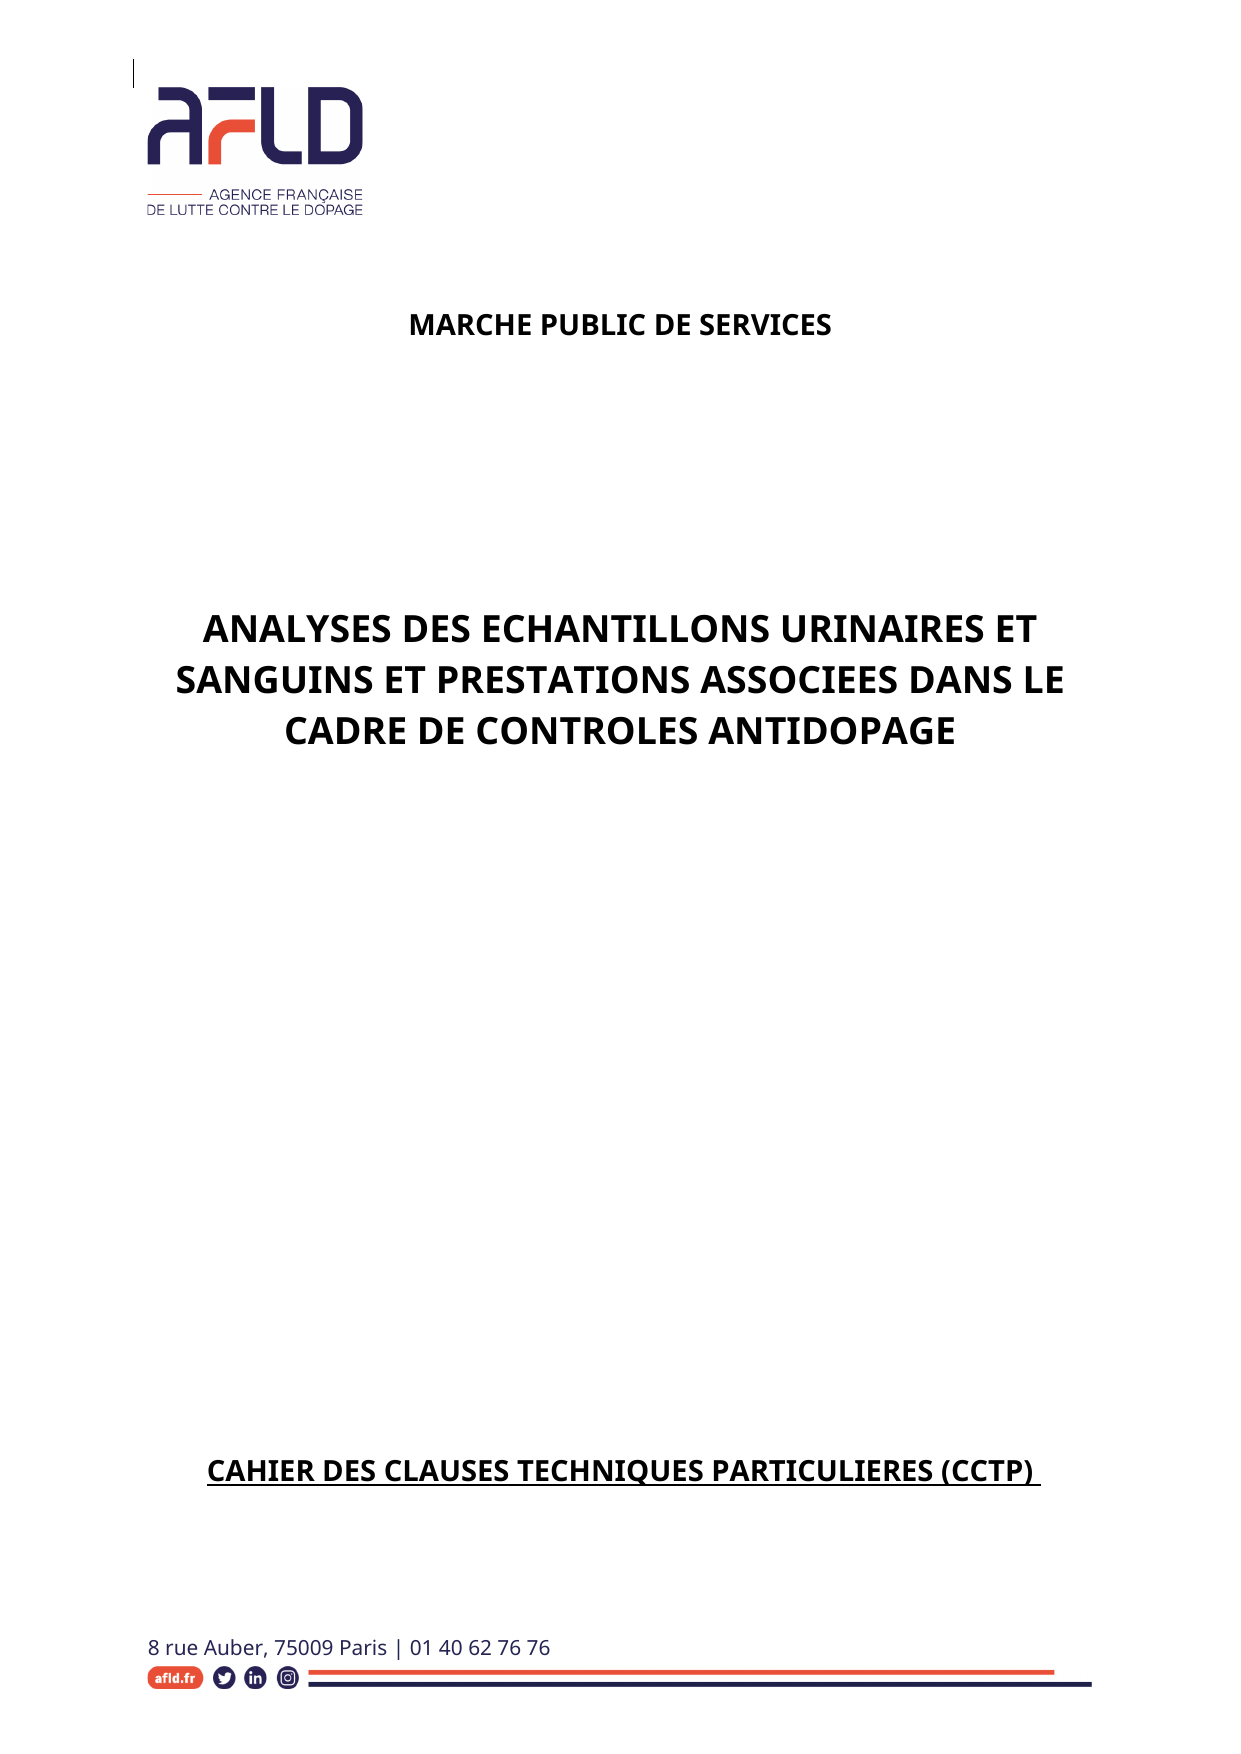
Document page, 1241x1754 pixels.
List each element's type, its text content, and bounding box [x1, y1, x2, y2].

picture [147, 87, 363, 215]
text CAHIER DES CLAUSES TECHNIQUES PARTICULIERES (CCTP) [148, 1451, 1092, 1490]
text MARCHE PUBLIC DE SERVICES [148, 304, 1092, 344]
text ANALYSES DES ECHANTILLONS URINAIRES ET SANGUINS ET PRESTATIONS ASSOCIEES DANS LE CADRE DE CONTROLES ANTIDOPAGE [148, 602, 1092, 756]
picture [147, 1666, 1092, 1689]
